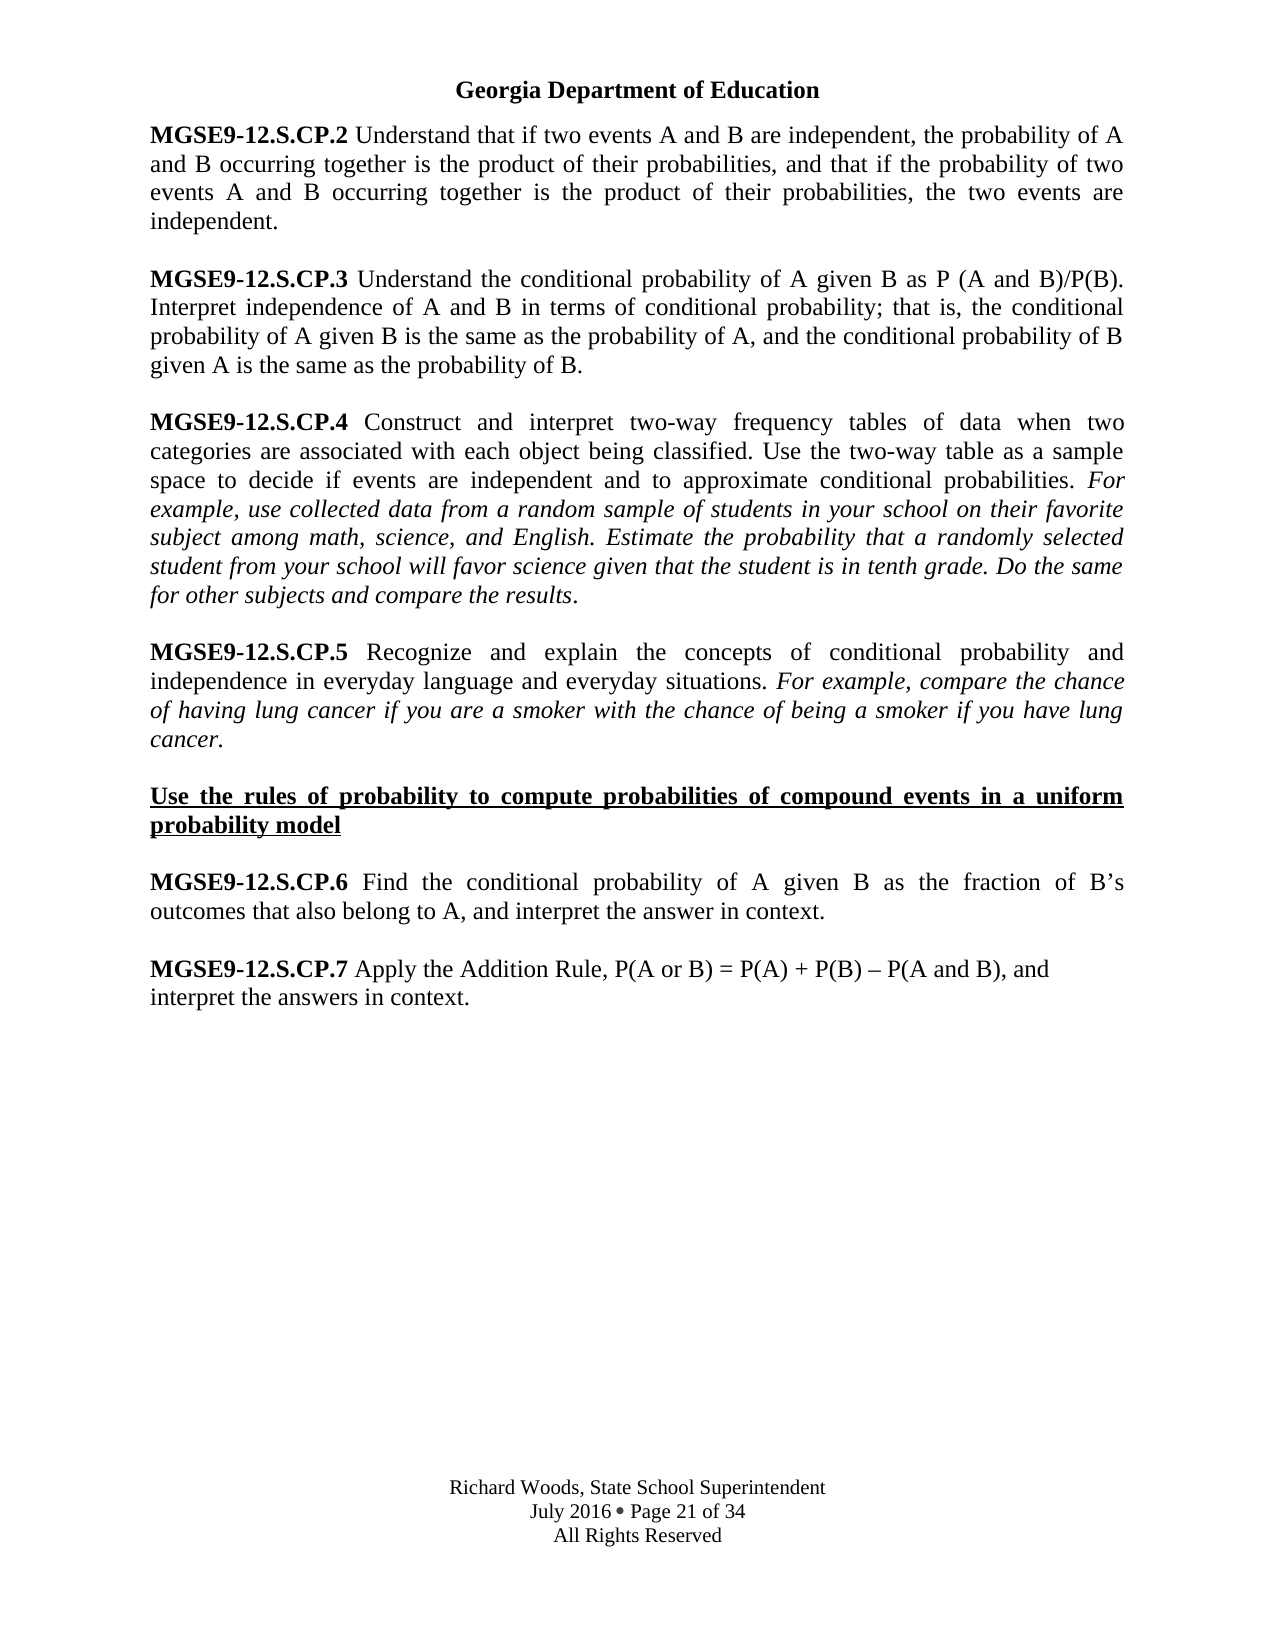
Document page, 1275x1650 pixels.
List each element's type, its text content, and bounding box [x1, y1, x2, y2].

text MGSE9-12.S.CP.2 Understand that if two events A and B are independent, the probability of A and B occurring together is the product of their probabilities, and that if the probability of two events A and B occurring together is the product of their probabilities, the two events are independent. [150, 120, 1125, 235]
text Use the rules of probability to compute probabilities of compound events in a uniform probability model [150, 781, 1125, 839]
text MGSE9-12.S.CP.3 Understand the conditional probability of A given B as P (A and B)/P(B). Interpret independence of A and B in terms of conditional probability; that is, the conditional probability of A given B is the same as the probability of A, and the conditional probability of B given A is the same as the probability of B. [150, 264, 1125, 379]
text MGSE9-12.S.CP.5 Recognize and explain the concepts of conditional probability and independence in everyday language and everyday situations. For example, compare the chance of having lung cancer if you are a smoker with the chance of being a smoker if you have lung cancer. [150, 637, 1125, 752]
text MGSE9-12.S.CP.6 Find the conditional probability of A given B as the fraction of B’s outcomes that also belong to A, and interpret the answer in context. [150, 867, 1125, 925]
text MGSE9-12.S.CP.4 Construct and interpret two-way frequency tables of data when two categories are associated with each object being classified. Use the two-way table as a sample space to decide if events are independent and to approximate conditional probabilities. For example, use collected data from a random sample of students in your school on their favorite subject among math, science, and English. Estimate the probability that a randomly selected student from your school will favor science given that the student is in tenth grade. Do the same for other subjects and compare the results. [150, 407, 1125, 609]
text MGSE9-12.S.CP.7 Apply the Addition Rule, P(A or B) = P(A) + P(B) – P(A and B), and interpret the answers in context. [150, 954, 1125, 1011]
